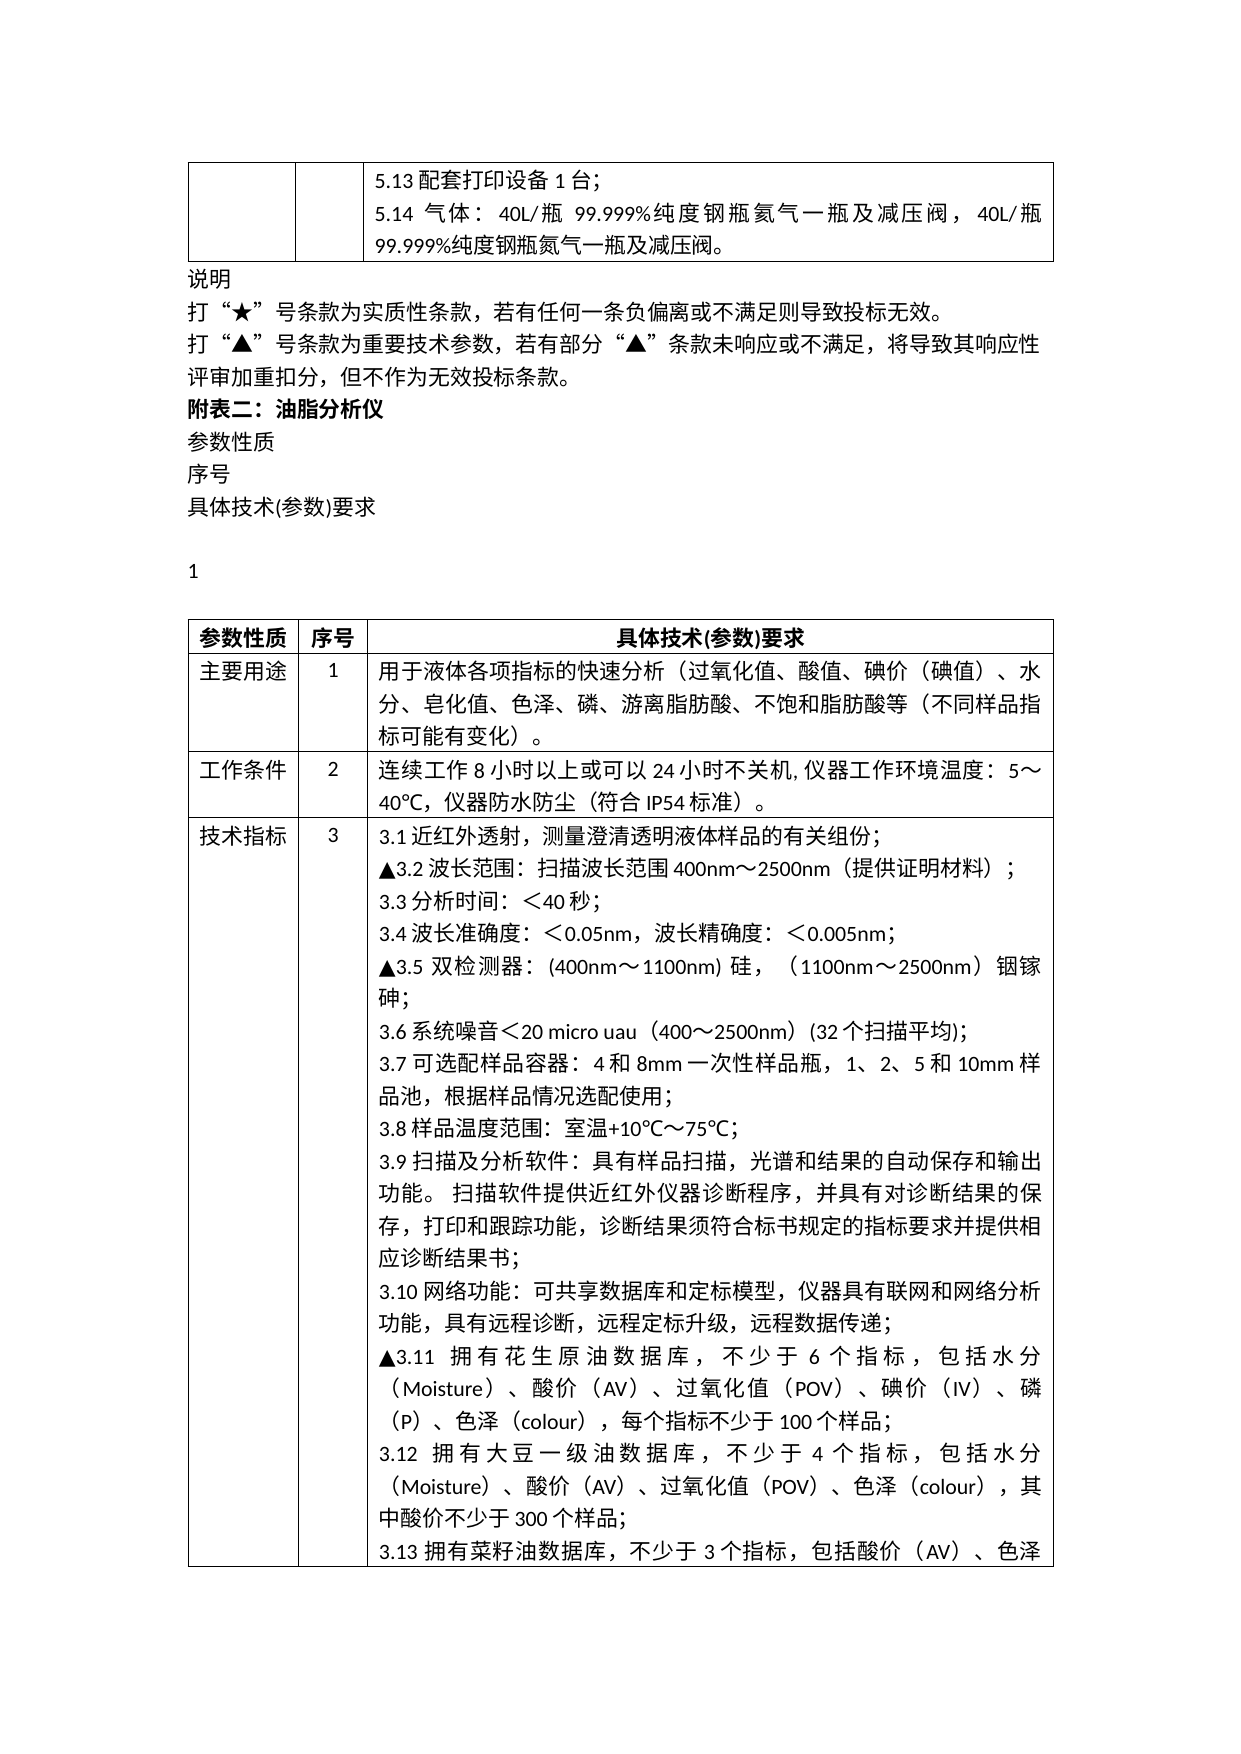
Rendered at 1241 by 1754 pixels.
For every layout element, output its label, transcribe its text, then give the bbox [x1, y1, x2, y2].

text 附表二：油脂分析仪 [187, 392, 1053, 424]
